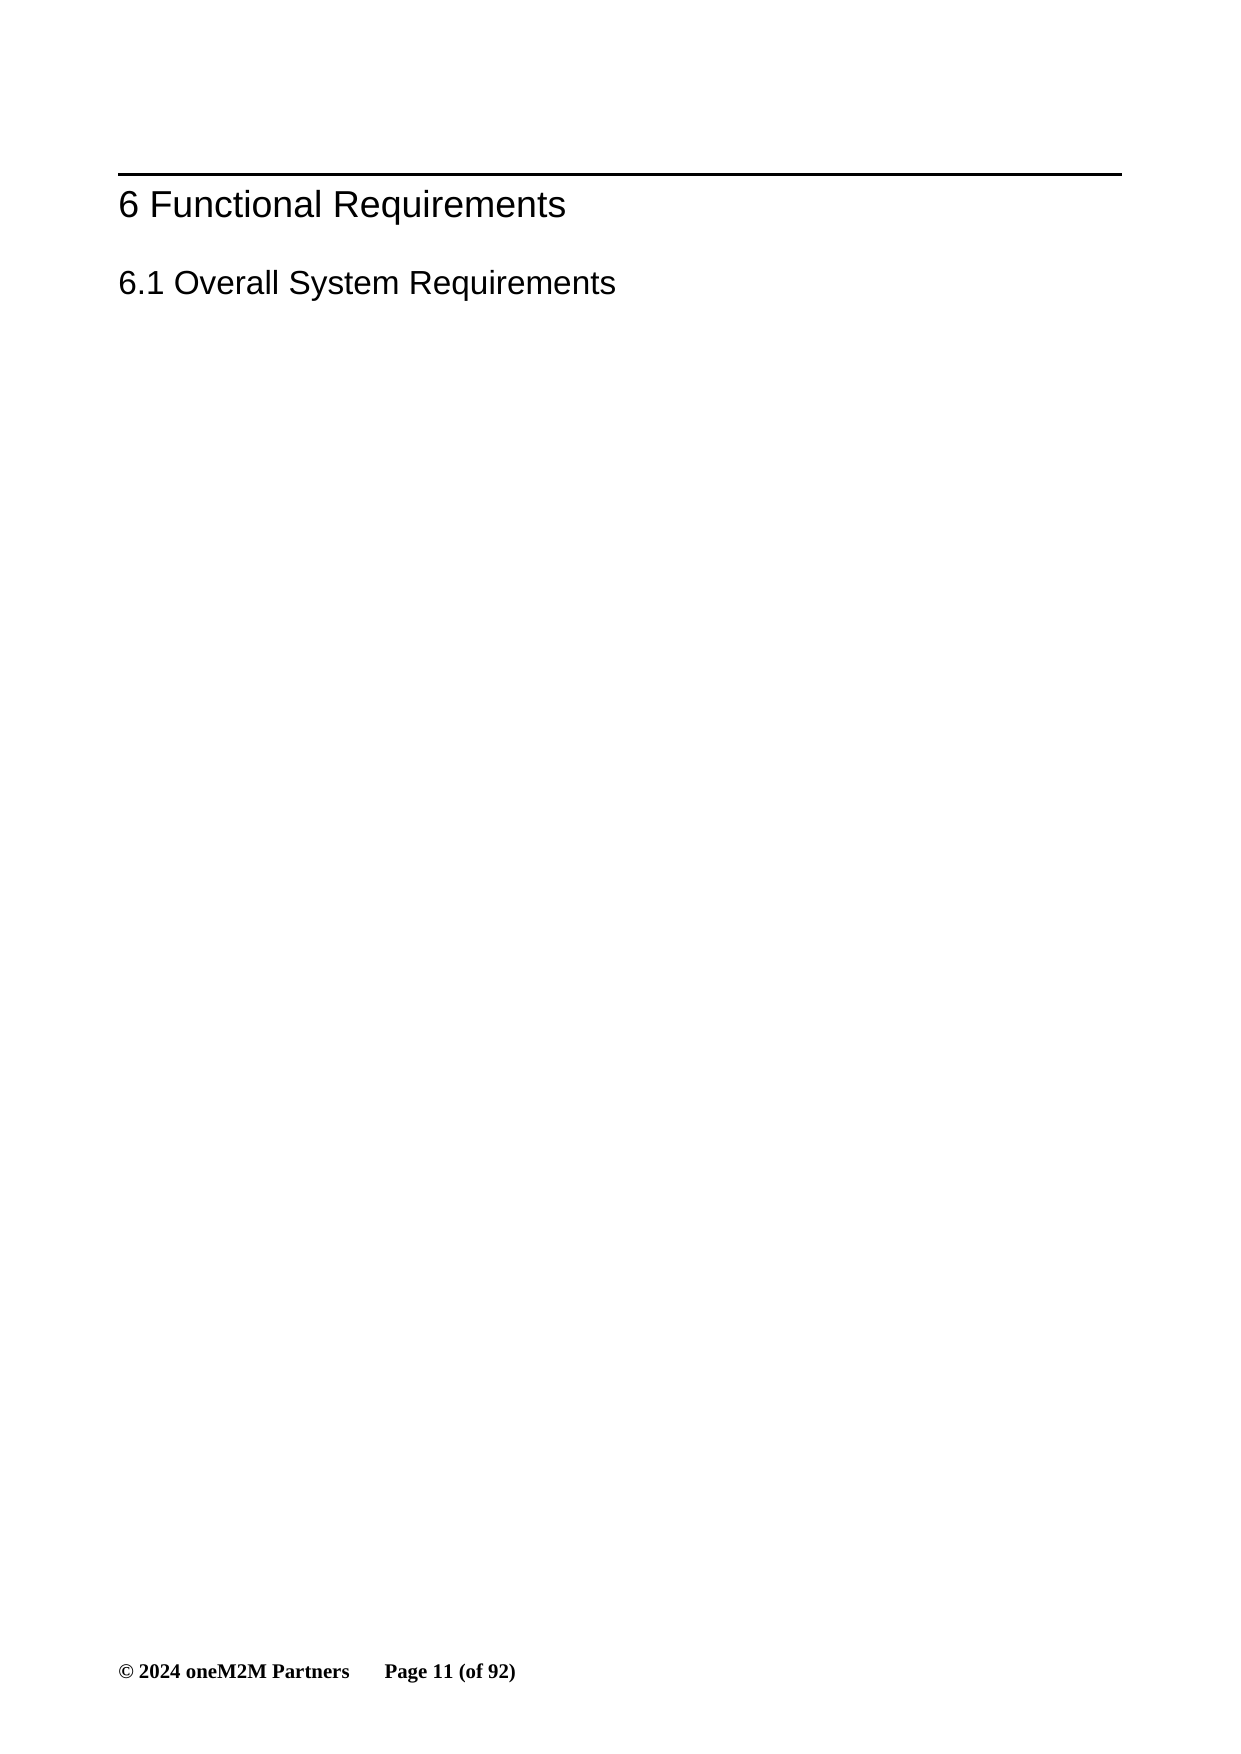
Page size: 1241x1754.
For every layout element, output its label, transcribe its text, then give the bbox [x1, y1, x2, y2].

subtitle 6 Functional Requirements [118, 176, 1122, 225]
subtitle 6.1 Overall System Requirements [118, 263, 1122, 301]
